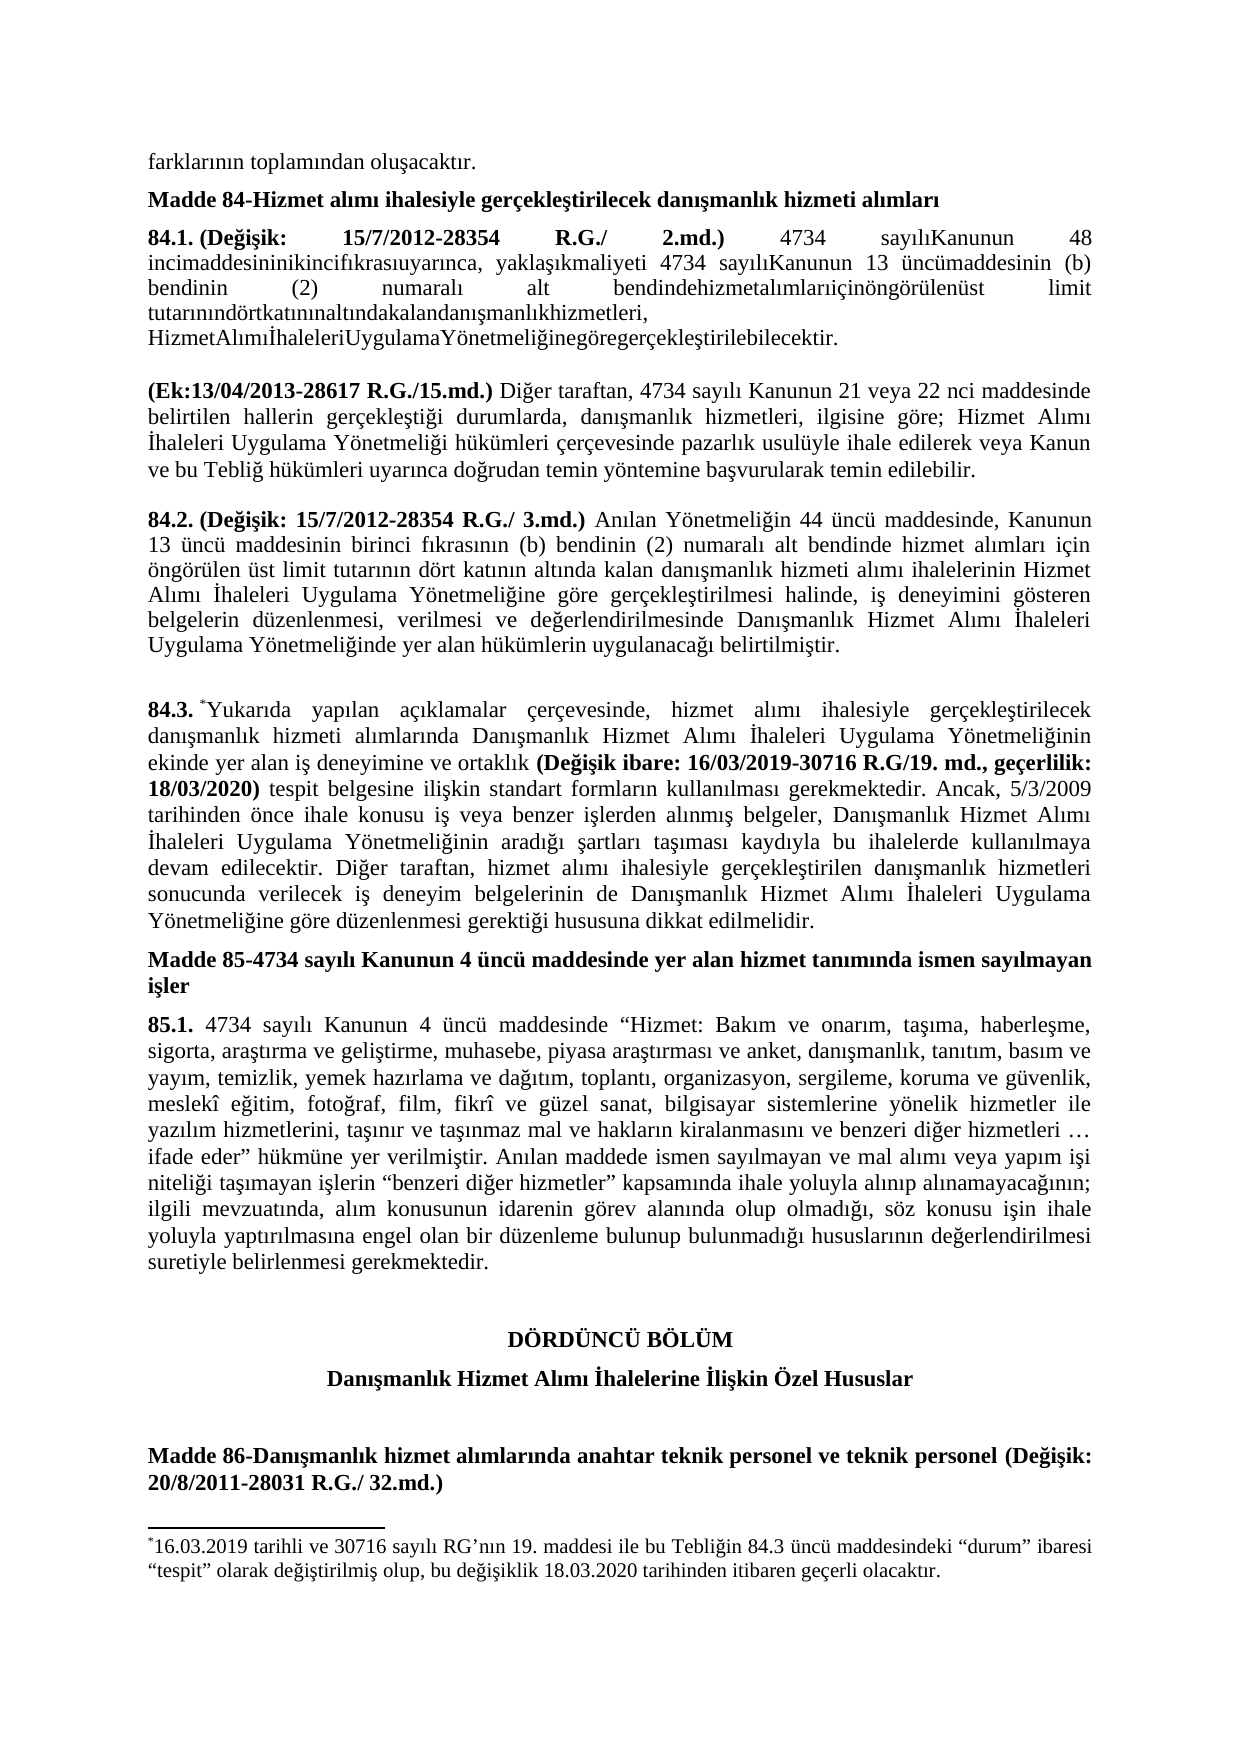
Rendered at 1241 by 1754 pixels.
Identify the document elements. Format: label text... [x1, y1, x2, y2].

text DÖRDÜNCÜ BÖLÜM [148, 1326, 1092, 1352]
list Madde 84-Hizmet alımı ihalesiyle gerçekleştirilecek danışmanlık hizmeti alımları [148, 187, 1092, 213]
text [148, 148, 1092, 174]
text 84.2. (Değişik: 15/7/2012-28354 R.G./ 3.md.) Anılan Yönetmeliğin 44 üncü maddesinde, Kanunun 13 üncü maddesinin birinci fıkrasının (b) bendinin (2) numaralı alt bendinde hizmet alımları için öngörülen üst limit tutarının dört katının altında kalan danışmanlık hizmeti alımı ihalelerinin Hizmet Alımı İhaleleri Uygulama Yönetmeliğine göre gerçekleştirilmesi halinde, iş deneyimini gösteren belgelerin düzenlenmesi, verilmesi ve değerlendirilmesinde Danışmanlık Hizmet Alımı İhaleleri Uygulama Yönetmeliğinde yer alan hükümlerin uygulanacağı belirtilmiştir. [148, 507, 1092, 657]
text 84.1. (Değişik: 15/7/2012-28354 R.G./ 2.md.) 4734 sayılıKanunun 48 incimaddesininikincifıkrasıuyarınca, yaklaşıkmaliyeti 4734 sayılıKanunun 13 üncümaddesinin (b) bendinin (2) numaralı alt bendindehizmetalımlarıiçinöngörülenüst limit tutarınındörtkatınınaltındakalandanışmanlıkhizmetleri, HizmetAlımıİhaleleriUygulamaYönetmeliğinegöregerçekleştirilebilecektir. [148, 225, 1092, 350]
text 85.1. 4734 sayılı Kanunun 4 üncü maddesinde “Hizmet: Bakım ve onarım, taşıma, haberleşme, sigorta, araştırma ve geliştirme, muhasebe, piyasa araştırması ve anket, danışmanlık, tanıtım, basım ve yayım, temizlik, yemek hazırlama ve dağıtım, toplantı, organizasyon, sergileme, koruma ve güvenlik, meslekî eğitim, fotoğraf, film, fikrî ve güzel sanat, bilgisayar sistemlerine yönelik hizmetler ile yazılım hizmetlerini, taşınır ve taşınmaz mal ve hakların kiralanmasını ve benzeri diğer hizmetleri …ifade eder” hükmüne yer verilmiştir. Anılan maddede ismen sayılmayan ve mal alımı veya yapım işi niteliği taşımayan işlerin “benzeri diğer hizmetler” kapsamında ihale yoluyla alınıp alınamayacağının; ilgili mevzuatında, alım konusunun idarenin görev alanında olup olmadığı, söz konusu işin ihale yoluyla yaptırılmasına engel olan bir düzenleme bulunup bulunmadığı hususlarının değerlendirilmesi suretiyle belirlenmesi gerekmektedir. [148, 1011, 1092, 1274]
text 84.3. Yukarıda yapılan açıklamalar çerçevesinde, hizmet alımı ihalesiyle gerçekleştirilecek danışmanlık hizmeti alımlarında Danışmanlık Hizmet Alımı İhaleleri Uygulama Yönetmeliğinin ekinde yer alan iş deneyimine ve ortaklık (Değişik ibare: 16/03/2019-30716 R.G/19. md., geçerlilik: 18/03/2020) tespit belgesine ilişkin standart formların kullanılması gerekmektedir. Ancak, 5/3/2009 tarihinden önce ihale konusu iş veya benzer işlerden alınmış belgeler, Danışmanlık Hizmet Alımı İhaleleri Uygulama Yönetmeliğinin aradığı şartları taşıması kaydıyla bu ihalelerde kullanılmaya devam edilecektir. Diğer taraftan, hizmet alımı ihalesiyle gerçekleştirilen danışmanlık hizmetleri sonucunda verilecek iş deneyim belgelerinin de Danışmanlık Hizmet Alımı İhaleleri Uygulama Yönetmeliğine göre düzenlenmesi gerektiği hususuna dikkat edilmelidir. [148, 696, 1092, 933]
text Danışmanlık Hizmet Alımı İhalelerine İlişkin Özel Hususlar [148, 1365, 1092, 1391]
text Madde 86-Danışmanlık hizmet alımlarında anahtar teknik personel ve teknik personel (Değişik: 20/8/2011-28031 R.G./ 32.md.) [148, 1442, 1092, 1495]
text (Ek:13/04/2013-28617 R.G./15.md.) Diğer taraftan, 4734 sayılı Kanunun 21 veya 22 nci maddesinde belirtilen hallerin gerçekleştiği durumlarda, danışmanlık hizmetleri, ilgisine göre; Hizmet Alımı İhaleleri Uygulama Yönetmeliği hükümleri çerçevesinde pazarlık usulüyle ihale edilerek veya Kanun ve bu Tebliğ hükümleri uyarınca doğrudan temin yöntemine başvurularak temin edilebilir. [148, 377, 1092, 482]
text Madde 85-4734 sayılı Kanunun 4 üncü maddesinde yer alan hizmet tanımında ismen sayılmayan işler [148, 946, 1092, 998]
